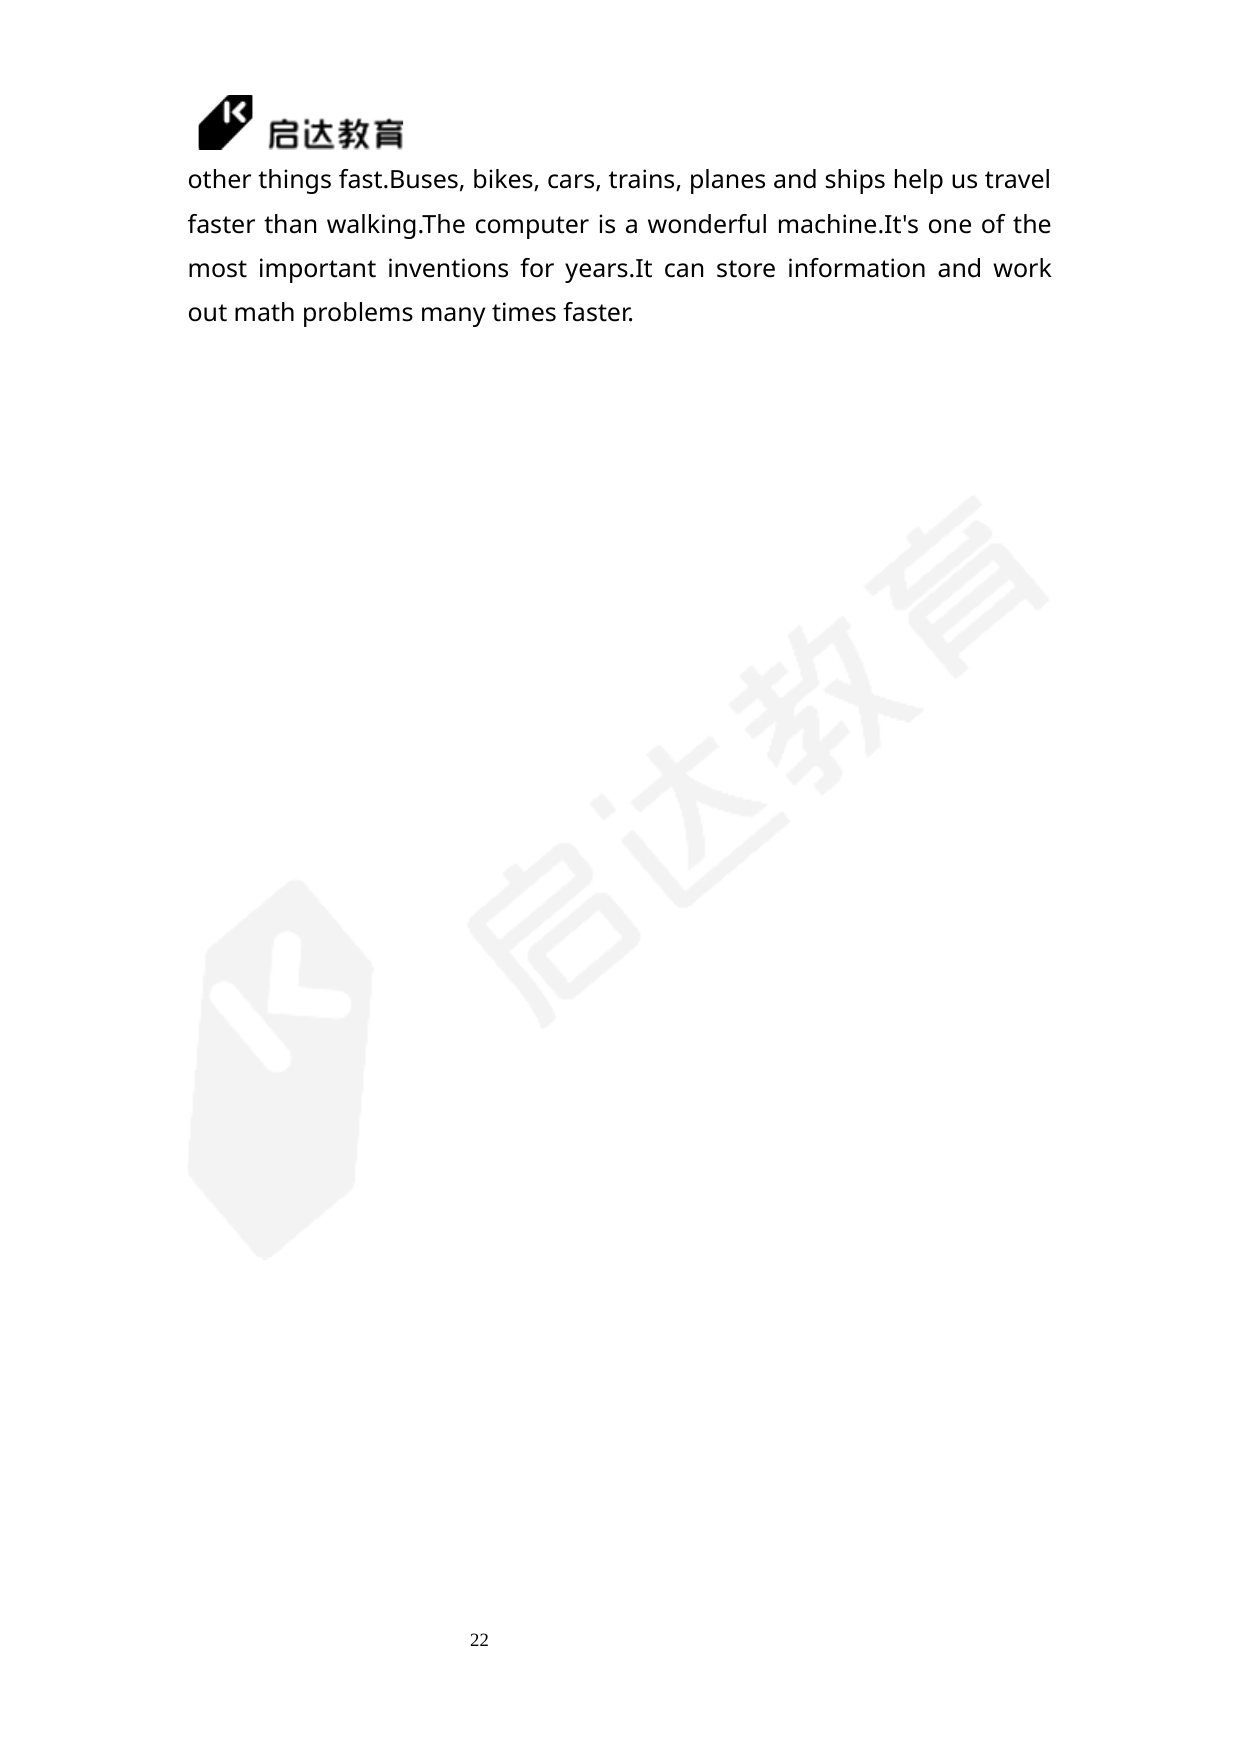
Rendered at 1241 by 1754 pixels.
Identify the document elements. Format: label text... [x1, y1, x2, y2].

picture [198, 95, 404, 150]
